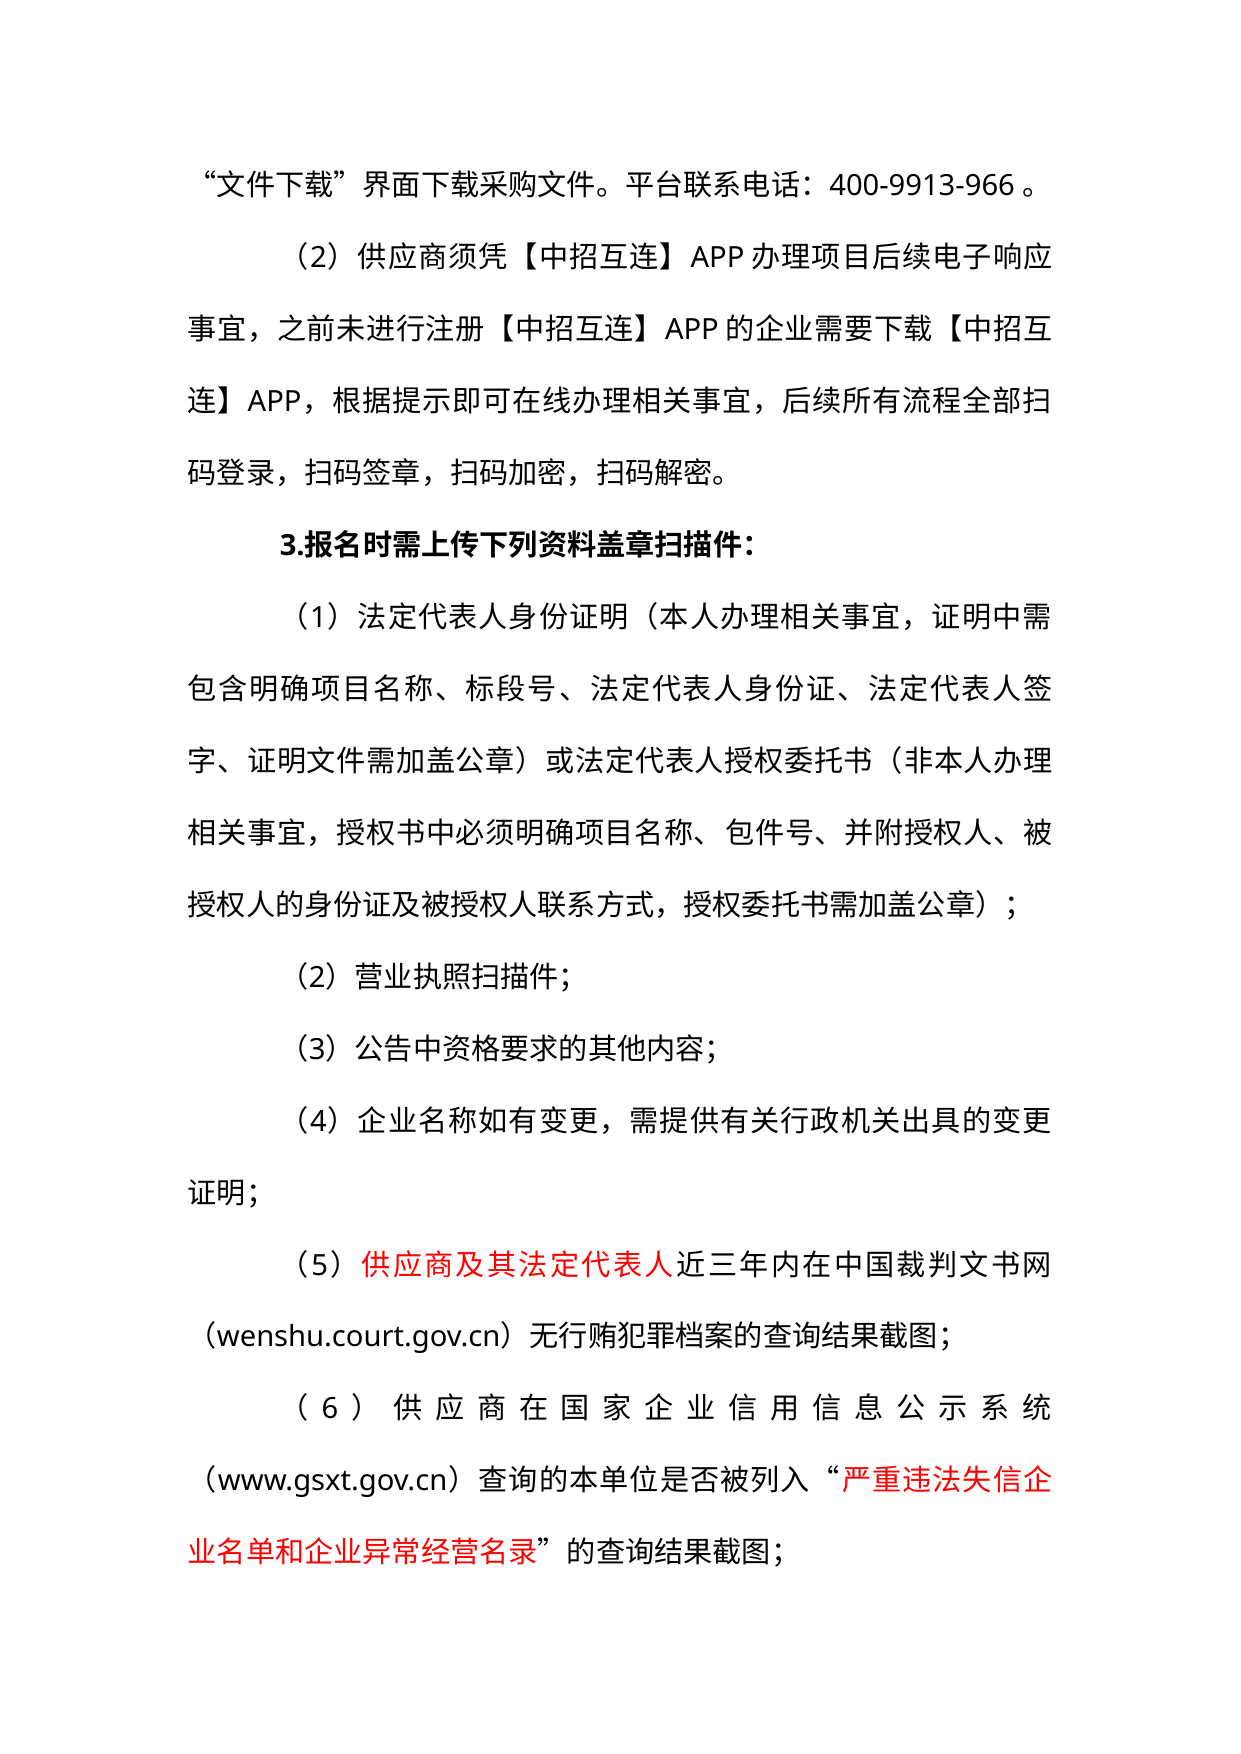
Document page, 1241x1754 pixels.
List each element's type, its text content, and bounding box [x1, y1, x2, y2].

text （2）供应商须凭【中招互连】APP办理项目后续电子响应事宜，之前未进行注册【中招互连】APP的企业需要下载【中招互连】APP，根据提示即可在线办理相关事宜，后续所有流程全部扫码登录，扫码签章，扫码加密，扫码解密。 [187, 234, 1053, 492]
text 3.报名时需上传下列资料盖章扫描件： [187, 522, 1053, 564]
text （6）供应商在国家企业信用信息公示系统（www.gsxt.gov.cn）查询的本单位是否被列入“严重违法失信企业名单和企业异常经营名录”的查询结果截图； [187, 1385, 1053, 1571]
text （2）营业执照扫描件； [187, 953, 1053, 996]
text （1）法定代表人身份证明（本人办理相关事宜，证明中需包含明确项目名称、标段号、法定代表人身份证、法定代表人签字、证明文件需加盖公章）或法定代表人授权委托书（非本人办理相关事宜，授权书中必须明确项目名称、包件号、并附授权人、被授权人的身份证及被授权人联系方式，授权委托书需加盖公章）； [187, 594, 1053, 924]
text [187, 162, 1053, 204]
text （3）公告中资格要求的其他内容； [187, 1025, 1053, 1068]
text （5）供应商及其法定代表人近三年内在中国裁判文书网（wenshu.court.gov.cn）无行贿犯罪档案的查询结果截图； [187, 1241, 1053, 1355]
text （4）企业名称如有变更，需提供有关行政机关出具的变更证明； [187, 1097, 1053, 1211]
